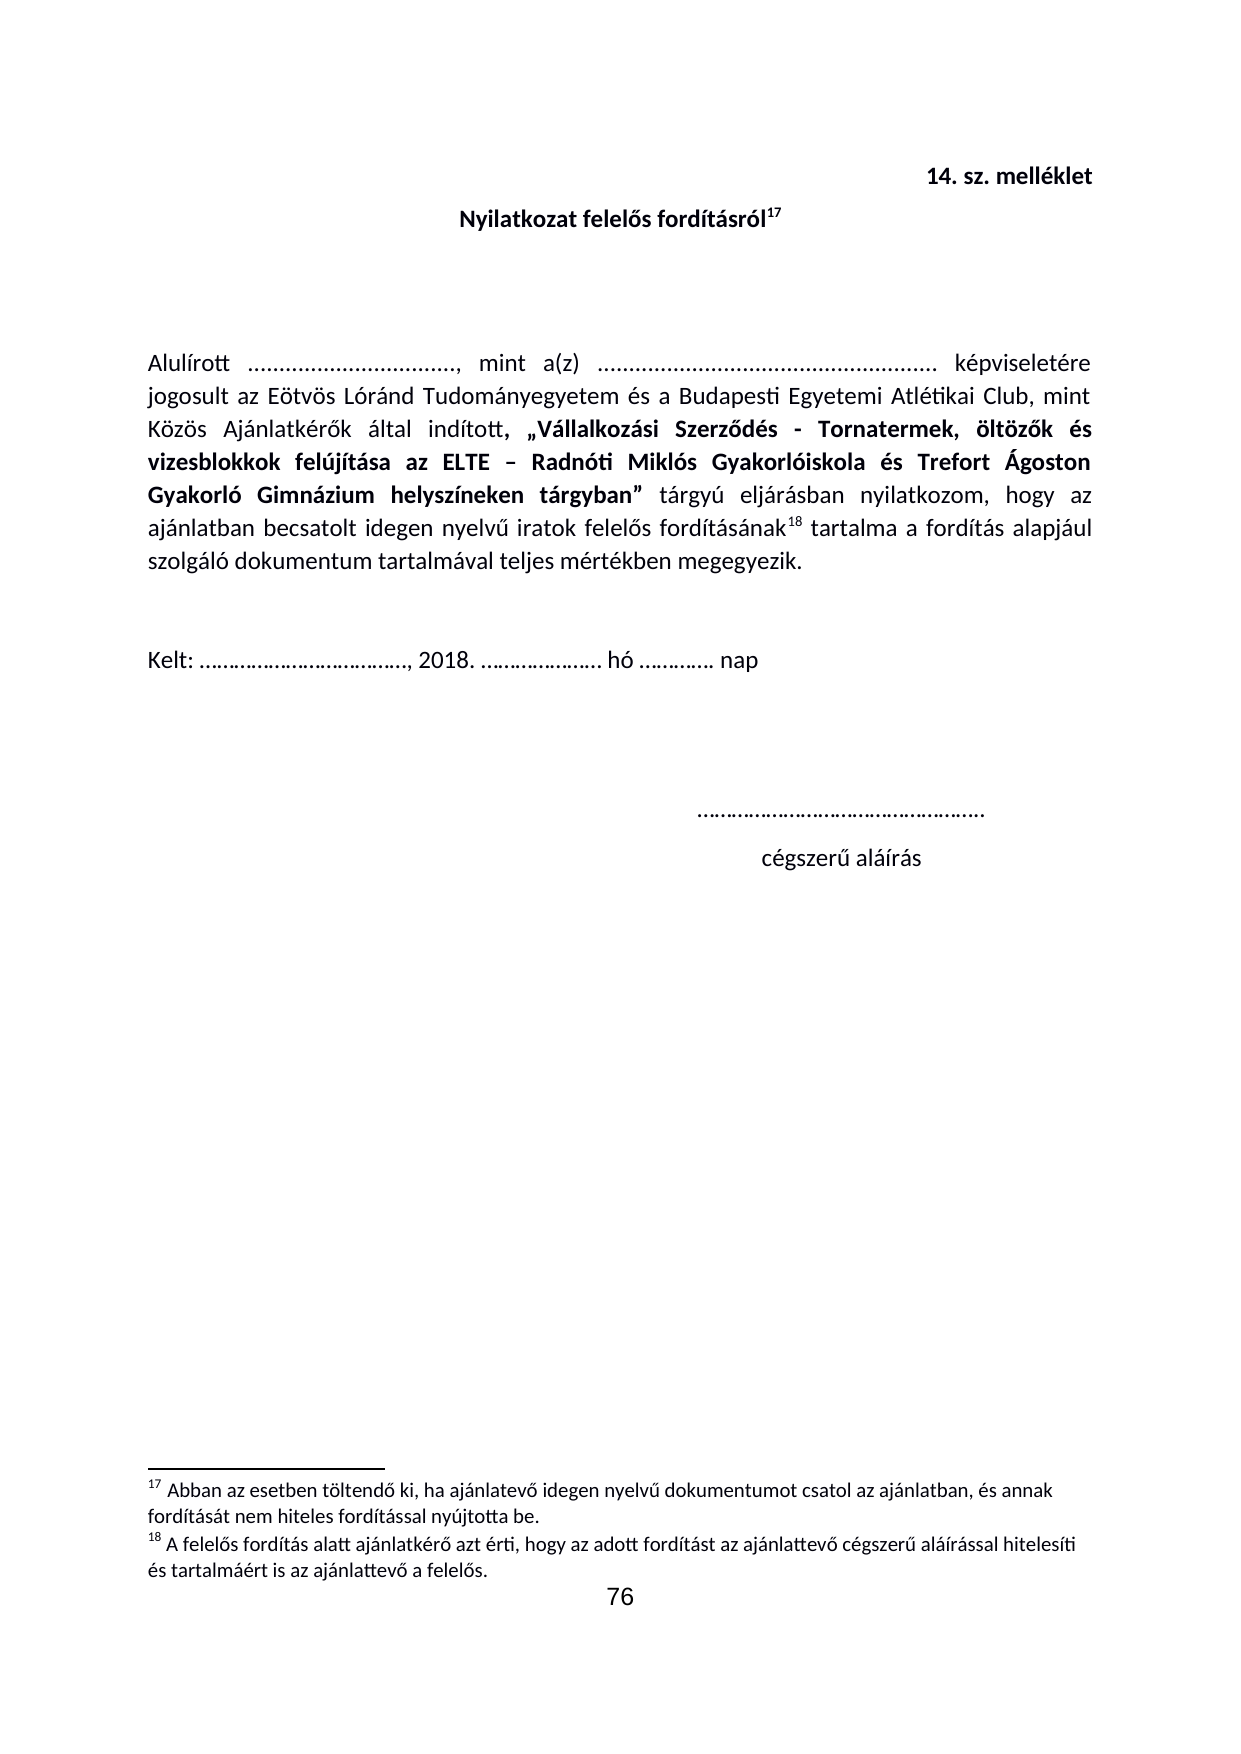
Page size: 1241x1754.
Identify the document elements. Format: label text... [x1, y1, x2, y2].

text cégszerű aláírás [148, 842, 1093, 873]
list sz. melléklet [148, 160, 1093, 191]
text ………………………………………….. [148, 793, 1093, 823]
text Alulírott ................................., mint a(z) ...................................................... képviseletére jogosult az Eötvös Lóránd Tudományegyetem és a Budapesti Egyetemi Atlétikai Club, mint Közös Ajánlatkérők által indított, „Vállalkozási Szerződés - Tornatermek, öltözők és vizesblokkok felújítása az ELTE – Radnóti Miklós Gyakorlóiskola és Trefort Ágoston Gyakorló Gimnázium helyszíneken tárgyban” tárgyú eljárásban nyilatkozom, hogy az ajánlatban becsatolt idegen nyelvű iratok felelős fordításának tartalma a fordítás alapjául szolgáló dokumentum tartalmával teljes mértékben megegyezik. [148, 347, 1093, 575]
text Nyilatkozat felelős fordításról [148, 203, 1093, 234]
text Kelt: ………………………………, 2018. ………………… hó …………. nap [148, 644, 1093, 674]
